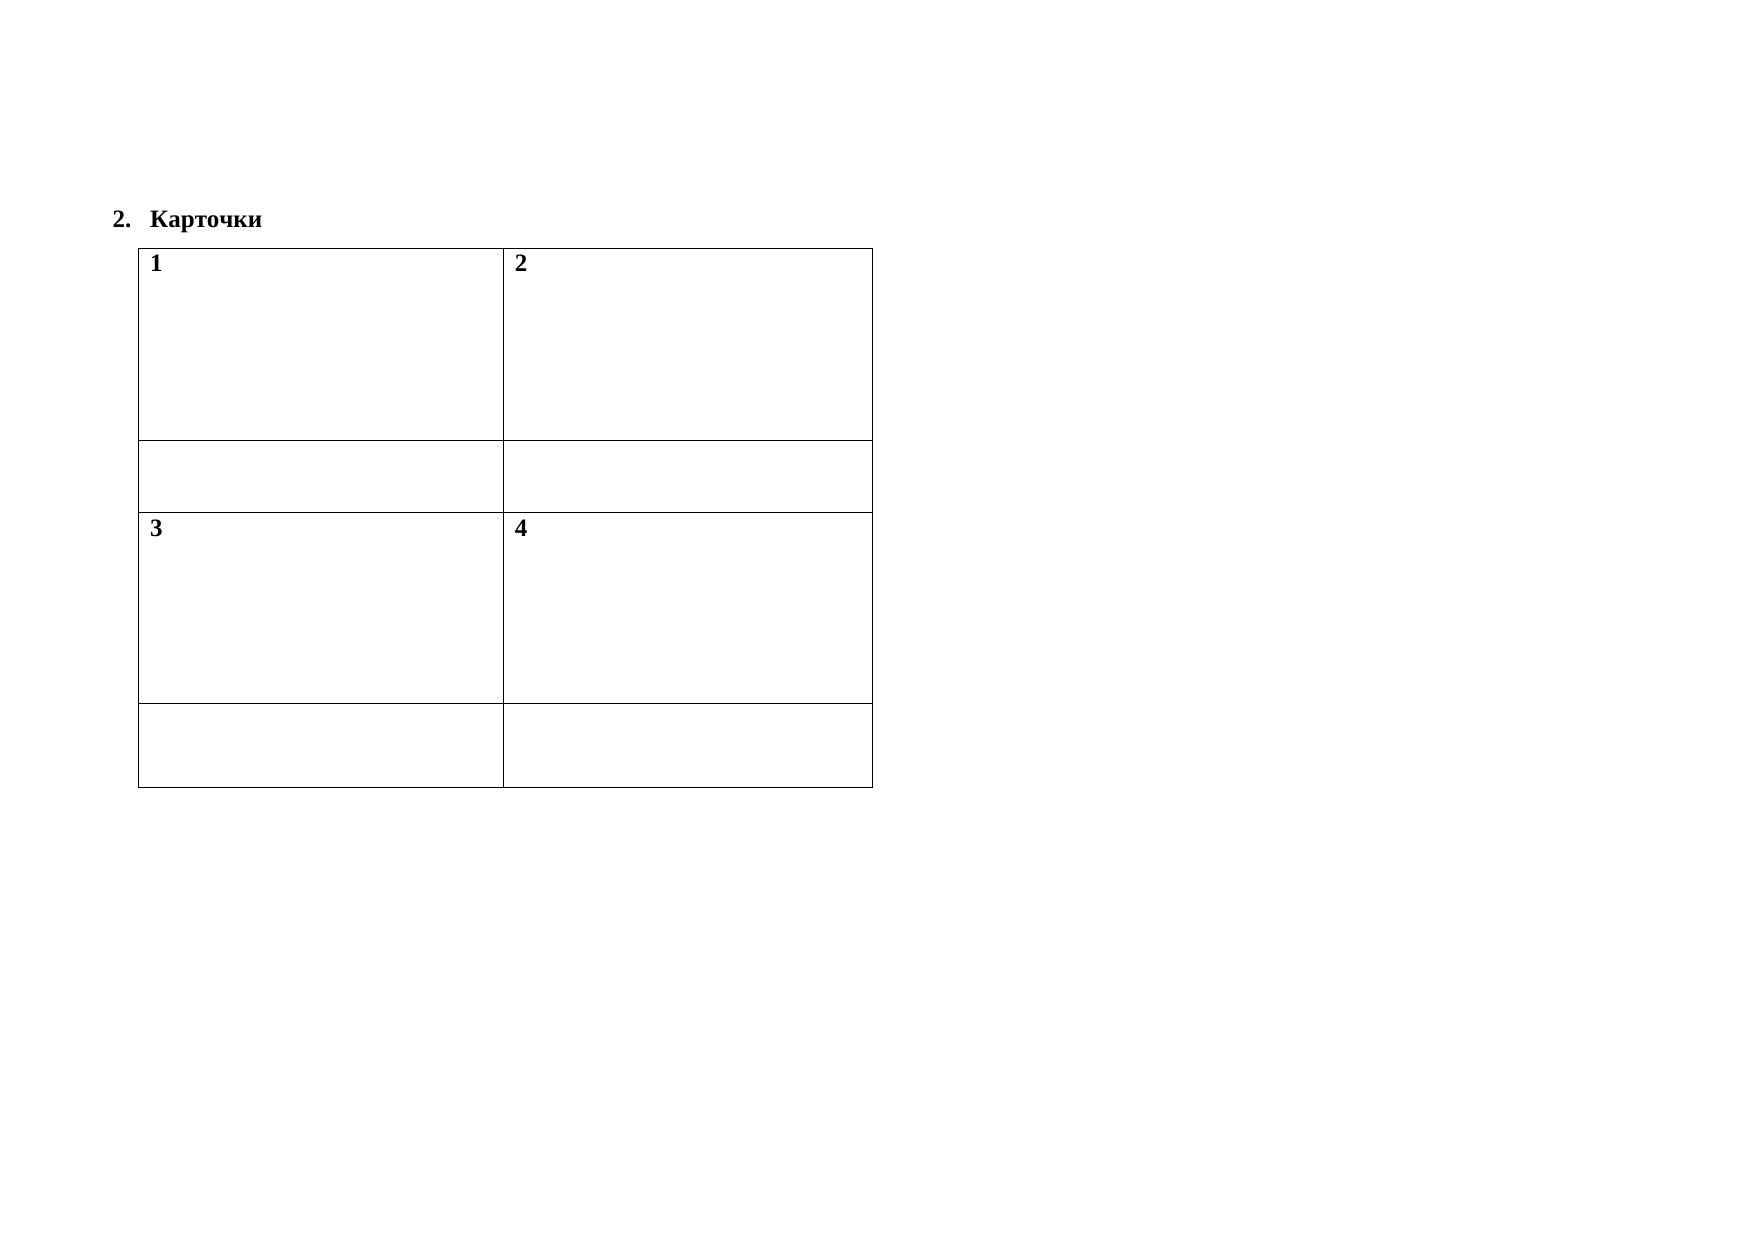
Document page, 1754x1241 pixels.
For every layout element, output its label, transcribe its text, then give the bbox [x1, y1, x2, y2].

table_header 2 [504, 249, 872, 440]
table_cell 4 [504, 513, 872, 702]
table_header 1 [139, 249, 503, 440]
table_cell 3 [139, 513, 503, 702]
table_cell [504, 441, 872, 512]
list Карточки [112, 204, 1679, 233]
table_cell [139, 704, 503, 787]
table_cell [504, 704, 872, 787]
table_cell [139, 441, 503, 512]
